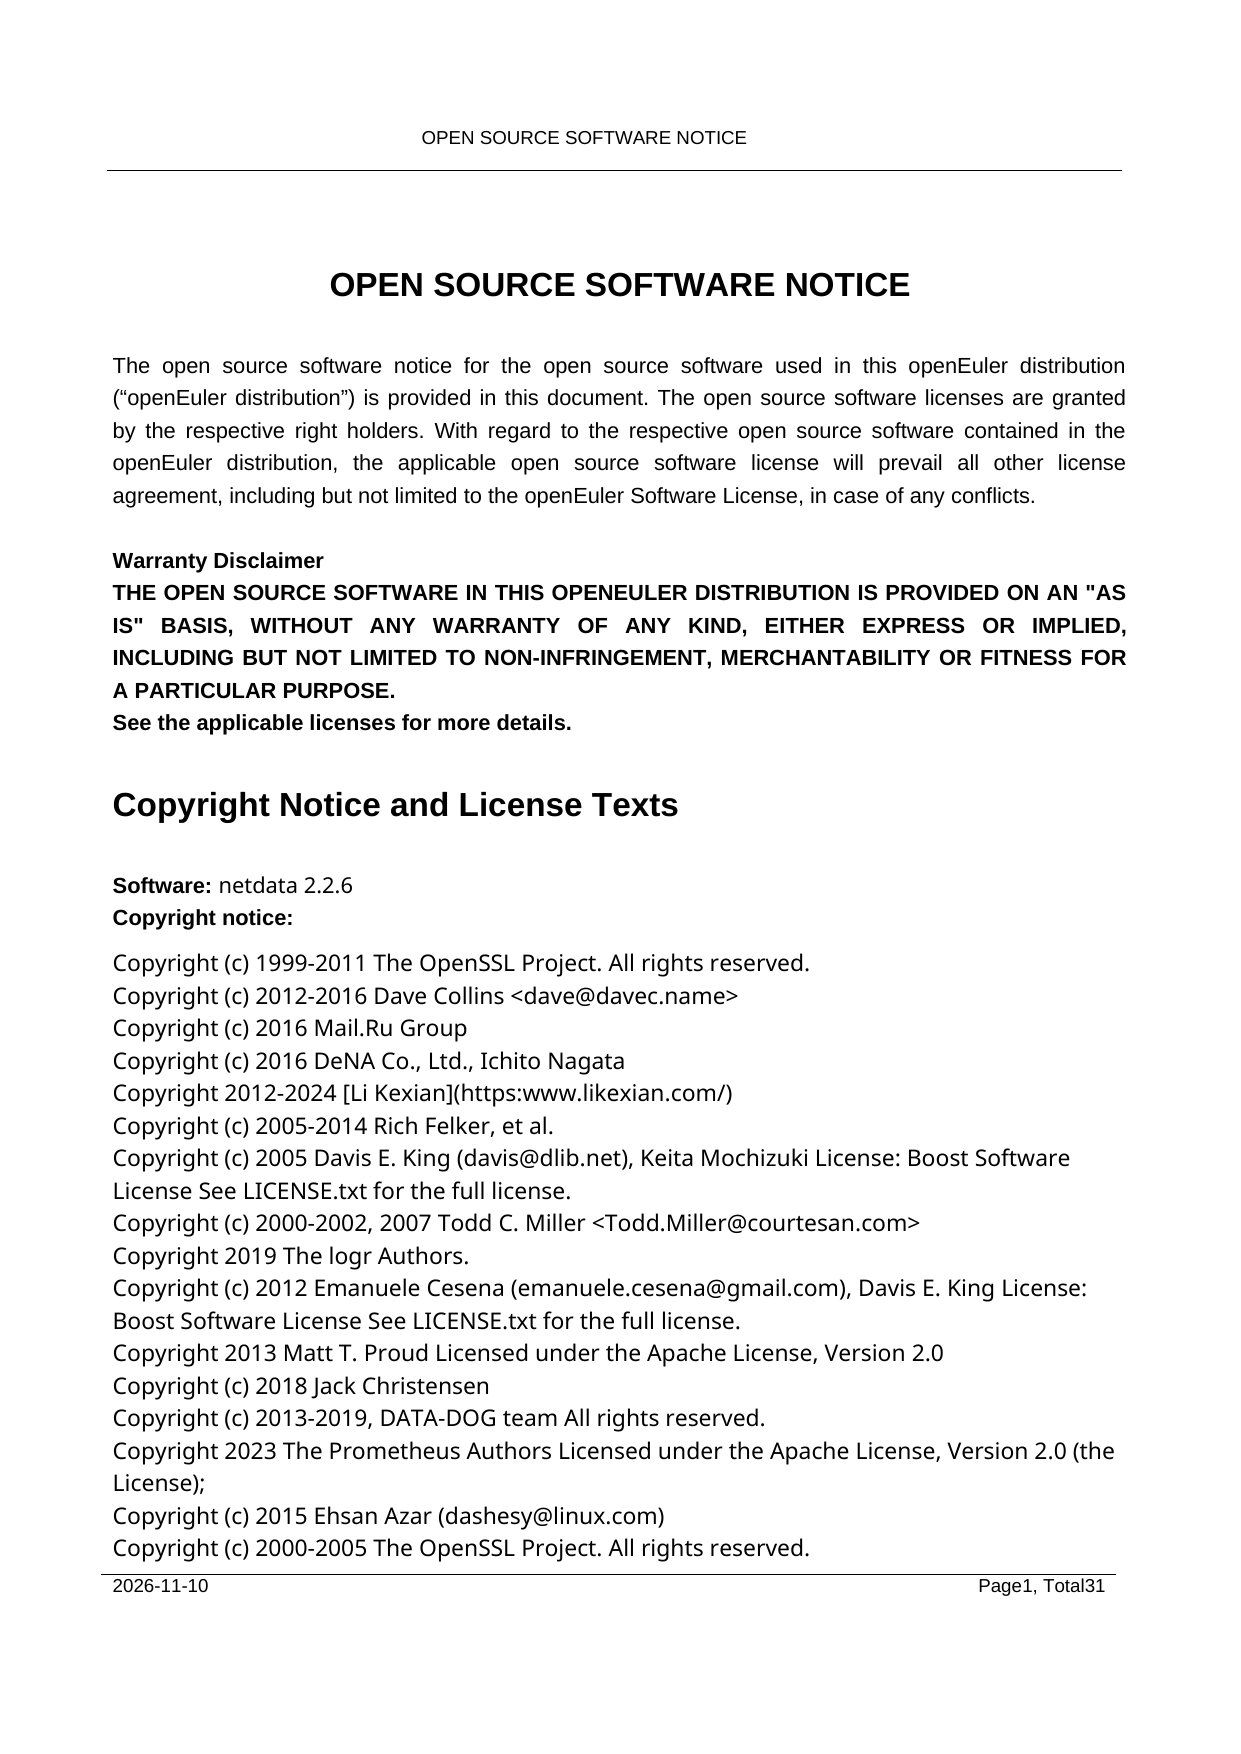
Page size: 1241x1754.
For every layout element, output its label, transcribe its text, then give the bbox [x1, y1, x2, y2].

text The open source software notice for the open source software used in this openEuler distribution (“openEuler distribution”) is provided in this document. The open source software licenses are granted by the respective right holders. With regard to the respective open source software contained in the openEuler distribution, the applicable open source software license will prevail all other license agreement, including but not limited to the openEuler Software License, in case of any conflicts. [112, 349, 1128, 511]
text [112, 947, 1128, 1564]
text THE OPEN SOURCE SOFTWARE IN THIS OPENEULER DISTRIBUTION IS PROVIDED ON AN "AS IS" BASIS, WITHOUT ANY WARRANTY OF ANY KIND, EITHER EXPRESS OR IMPLIED, INCLUDING BUT NOT LIMITED TO NON-INFRINGEMENT, MERCHANTABILITY OR FITNESS FOR A PARTICULAR PURPOSE. See the applicable licenses for more details. [112, 576, 1128, 739]
title Software: netdata 2.2.6 [112, 869, 1128, 901]
text OPEN SOURCE SOFTWARE NOTICE [112, 251, 1128, 316]
text Copyright Notice and License Texts [112, 771, 1128, 836]
text Copyright notice: [112, 901, 1128, 934]
text Warranty Disclaimer [112, 544, 1128, 576]
